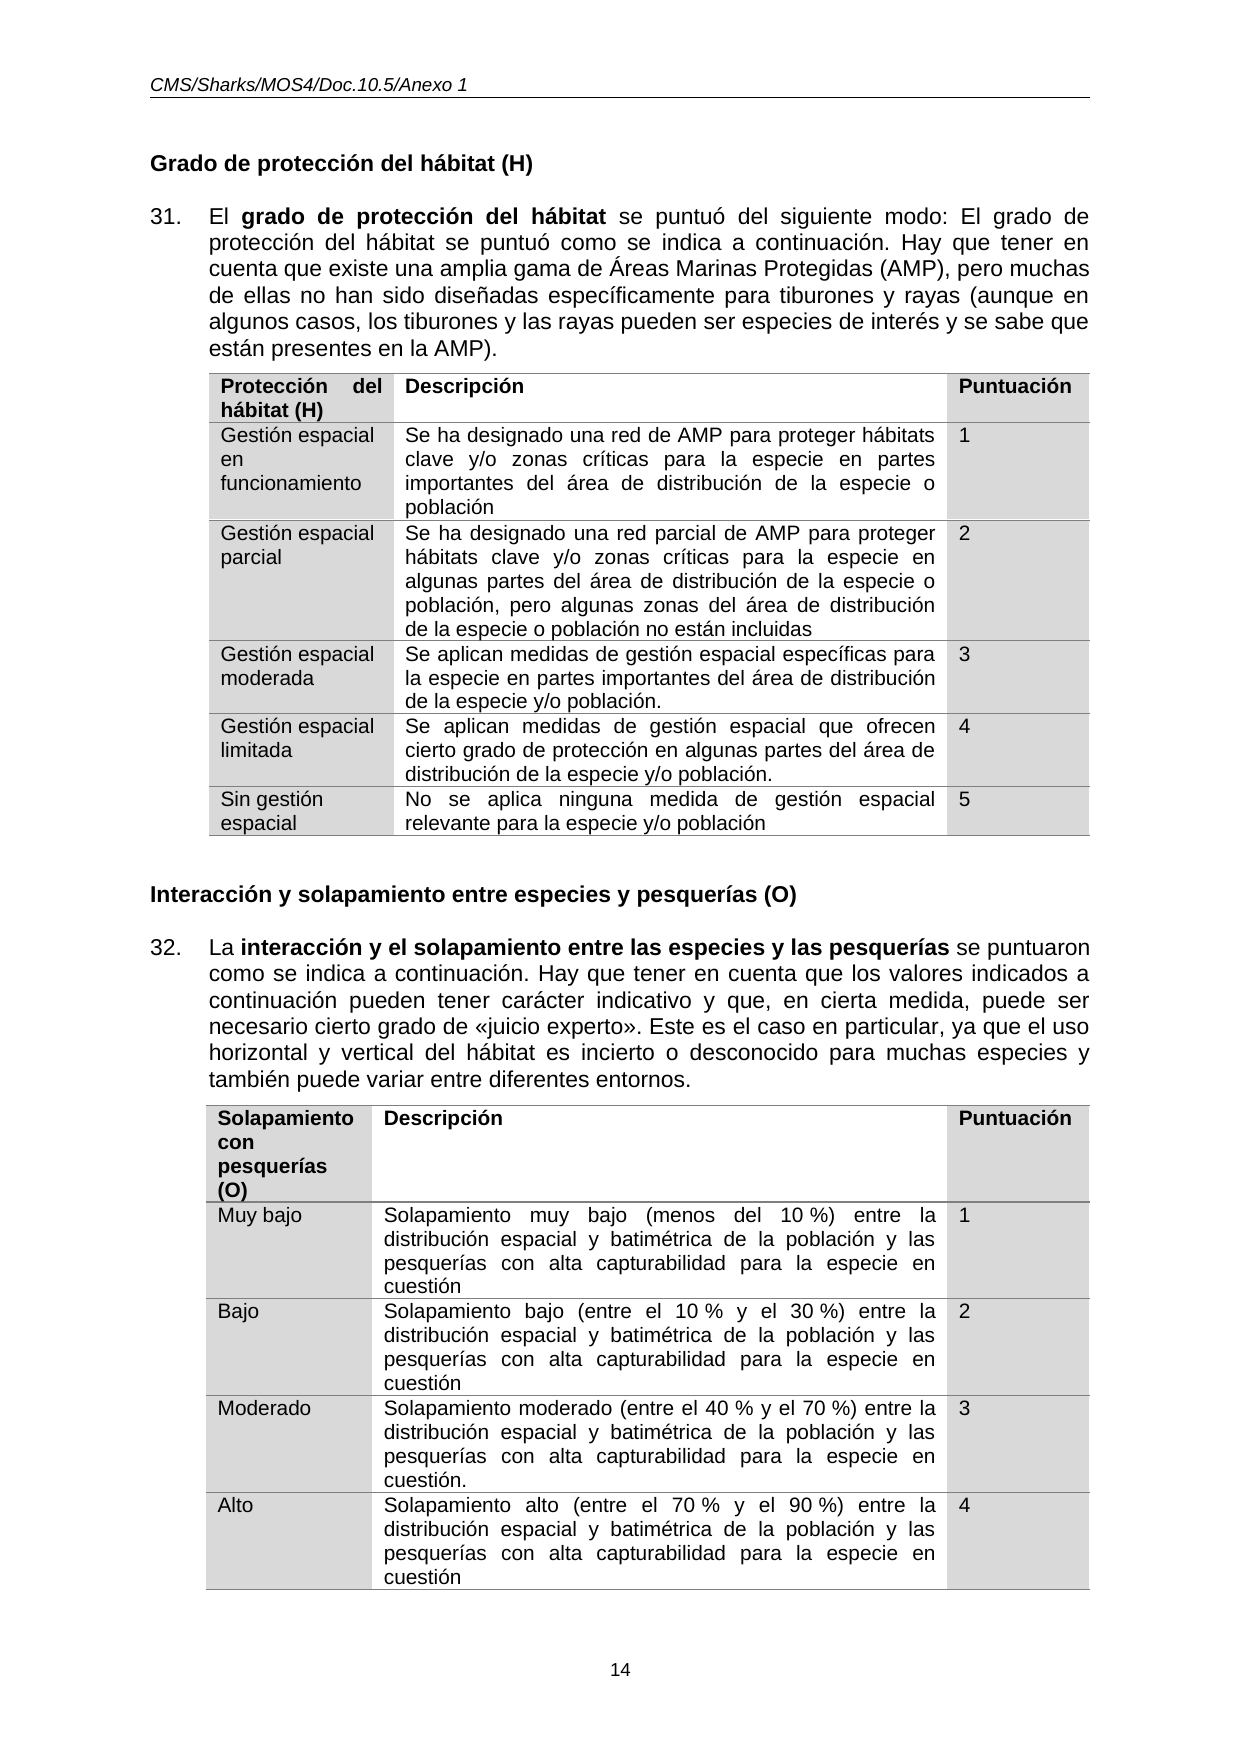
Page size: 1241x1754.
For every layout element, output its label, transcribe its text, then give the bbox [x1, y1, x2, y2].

table_cell 1 [947, 1203, 1089, 1298]
table_cell Gestión espacial moderada [209, 641, 394, 713]
table_cell Bajo [206, 1299, 372, 1395]
table_cell Solapamiento muy bajo (menos del 10 %) entre la distribución espacial y batimétrica de la población y las pesquerías con alta capturabilidad para la especie en cuestión [373, 1203, 947, 1298]
table_cell Solapamiento moderado (entre el 40 % y el 70 %) entre la distribución espacial y batimétrica de la población y las pesquerías con alta capturabilidad para la especie en cuestión. [373, 1396, 947, 1492]
table_cell 1 [947, 423, 1089, 519]
table_header Protección del hábitat (H) [209, 374, 394, 422]
table_cell Gestión espacial limitada [209, 714, 394, 786]
table_cell Alto [206, 1493, 372, 1589]
text Grado de protección del hábitat (H) [150, 150, 1090, 176]
table_cell Se aplican medidas de gestión espacial específicas para la especie en partes importantes del área de distribución de la especie y/o población. [394, 641, 947, 713]
table_cell 3 [947, 1396, 1089, 1492]
table_header Descripción [373, 1106, 947, 1201]
list La interacción y el solapamiento entre las especies y las pesquerías se puntuaron como se indica a continuación. Hay que tener en cuenta que los valores indicados a continuación pueden tener carácter indicativo y que, en cierta medida, puede ser necesario cierto grado de «juicio experto». Este es el caso en particular, ya que el uso horizontal y vertical del hábitat es incierto o desconocido para muchas especies y también puede variar entre diferentes entornos. [150, 934, 1090, 1092]
table_cell Solapamiento bajo (entre el 10 % y el 30 %) entre la distribución espacial y batimétrica de la población y las pesquerías con alta capturabilidad para la especie en cuestión [373, 1299, 947, 1395]
table_header Puntuación [947, 374, 1089, 422]
table_cell Gestión espacial en funcionamiento [209, 423, 394, 519]
table_cell Moderado [206, 1396, 372, 1492]
table_cell 4 [947, 714, 1089, 786]
table_cell Se ha designado una red parcial de AMP para proteger hábitats clave y/o zonas críticas para la especie en algunas partes del área de distribución de la especie o población, pero algunas zonas del área de distribución de la especie o población no están incluidas [394, 521, 947, 640]
table_header Solapamiento con pesquerías (O) [206, 1106, 372, 1201]
table_cell No se aplica ninguna medida de gestión espacial relevante para la especie y/o población [394, 787, 947, 835]
table_cell Muy bajo [206, 1203, 372, 1298]
table_cell Solapamiento alto (entre el 70 % y el 90 %) entre la distribución espacial y batimétrica de la población y las pesquerías con alta capturabilidad para la especie en cuestión [373, 1493, 947, 1589]
table_cell 2 [947, 521, 1089, 640]
table_cell 5 [947, 787, 1089, 835]
table_cell 3 [947, 641, 1089, 713]
table_cell 2 [947, 1299, 1089, 1395]
table_cell Se aplican medidas de gestión espacial que ofrecen cierto grado de protección en algunas partes del área de distribución de la especie y/o población. [394, 714, 947, 786]
table_cell 4 [947, 1493, 1089, 1589]
table_cell Sin gestión espacial [209, 787, 394, 835]
table_cell Gestión espacial parcial [209, 521, 394, 640]
table_header Descripción [394, 374, 947, 422]
table_cell Se ha designado una red de AMP para proteger hábitats clave y/o zonas críticas para la especie en partes importantes del área de distribución de la especie o población [394, 423, 947, 519]
table_header Puntuación [947, 1106, 1089, 1201]
list El grado de protección del hábitat se puntuó del siguiente modo: El grado de protección del hábitat se puntuó como se indica a continuación. Hay que tener en cuenta que existe una amplia gama de Áreas Marinas Protegidas (AMP), pero muchas de ellas no han sido diseñadas específicamente para tiburones y rayas (aunque en algunos casos, los tiburones y las rayas pueden ser especies de interés y se sabe que están presentes en la AMP). [150, 203, 1090, 361]
text Interacción y solapamiento entre especies y pesquerías (O) [150, 881, 1090, 908]
